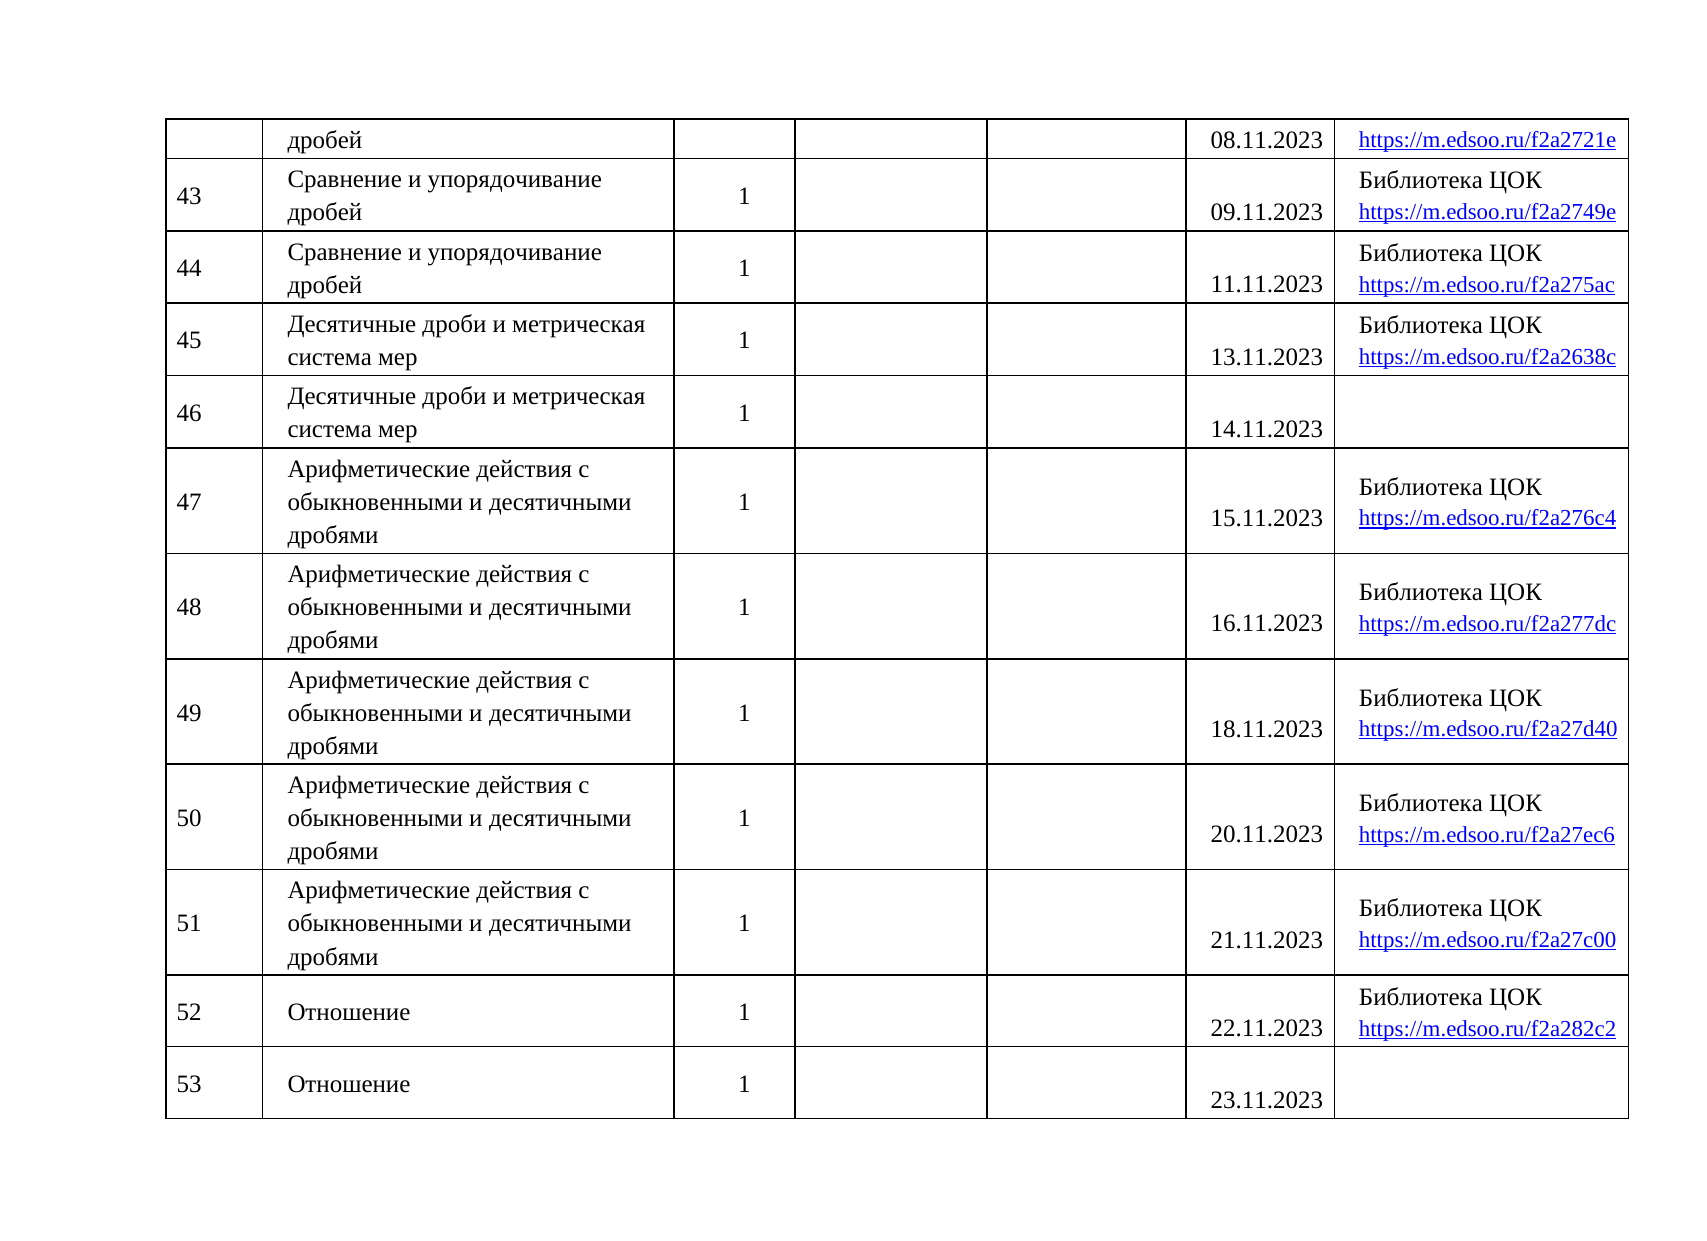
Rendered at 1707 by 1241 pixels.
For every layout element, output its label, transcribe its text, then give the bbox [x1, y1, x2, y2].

table_cell Библиотека ЦОК https://m.edsoo.ru/f2a2638c [1335, 304, 1628, 375]
table_cell [988, 304, 1185, 375]
table_cell 11.11.2023 [1187, 232, 1334, 302]
table_cell 46 [167, 376, 262, 447]
table_cell Арифметические действия с обыкновенными и десятичными дробями [263, 660, 673, 763]
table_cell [1335, 120, 1628, 157]
table_cell [796, 660, 986, 763]
table_cell [988, 159, 1185, 230]
table_cell 45 [167, 304, 262, 375]
table_cell Сравнение и упорядочивание дробей [263, 232, 673, 302]
table_cell [988, 660, 1185, 763]
table_cell [988, 376, 1185, 447]
table_cell 47 [167, 449, 262, 552]
table_cell 1 [675, 376, 794, 447]
table_cell 52 [167, 976, 262, 1046]
table_cell Арифметические действия с обыкновенными и десятичными дробями [263, 554, 673, 658]
table_cell [988, 120, 1185, 157]
table_cell Библиотека ЦОК https://m.edsoo.ru/f2a276c4 [1335, 449, 1628, 552]
table_cell 16.11.2023 [1187, 554, 1334, 658]
table_cell [796, 449, 986, 552]
table_cell 50 [167, 765, 262, 869]
table_cell 42 [167, 120, 262, 157]
table_cell 1 [675, 976, 794, 1046]
table_cell Арифметические действия с обыкновенными и десятичными дробями [263, 870, 673, 974]
table_cell Десятичные дроби и метрическая система мер [263, 376, 673, 447]
table_cell 22.11.2023 [1187, 976, 1334, 1046]
table_cell 1 [675, 120, 794, 157]
table_cell 1 [675, 159, 794, 230]
table_cell 18.11.2023 [1187, 660, 1334, 763]
table_cell [796, 765, 986, 869]
table_cell [796, 376, 986, 447]
table_cell [988, 976, 1185, 1046]
table_cell [988, 449, 1185, 552]
table_cell Библиотека ЦОК https://m.edsoo.ru/f2a275ac [1335, 232, 1628, 302]
table_cell 49 [167, 660, 262, 763]
table_cell 44 [167, 232, 262, 302]
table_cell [263, 120, 673, 157]
table_cell Библиотека ЦОК https://m.edsoo.ru/f2a282c2 [1335, 976, 1628, 1046]
table_cell [988, 765, 1185, 869]
table_cell [796, 554, 986, 658]
table_cell 09.11.2023 [1187, 159, 1334, 230]
table_cell 14.11.2023 [1187, 376, 1334, 447]
table_cell Отношение [263, 976, 673, 1046]
table_cell 1 [675, 449, 794, 552]
table_cell [988, 870, 1185, 974]
table_cell [1335, 376, 1628, 447]
table_cell 23.11.2023 [1187, 1047, 1334, 1117]
table_cell Сравнение и упорядочивание дробей [263, 159, 673, 230]
table_cell Библиотека ЦОК https://m.edsoo.ru/f2a27c00 [1335, 870, 1628, 974]
table_cell 1 [675, 304, 794, 375]
table_cell Арифметические действия с обыкновенными и десятичными дробями [263, 765, 673, 869]
table_cell 53 [167, 1047, 262, 1117]
table_cell Библиотека ЦОК https://m.edsoo.ru/f2a2749e [1335, 159, 1628, 230]
table_cell 20.11.2023 [1187, 765, 1334, 869]
table_cell [796, 1047, 986, 1117]
table_cell [988, 554, 1185, 658]
table_cell [796, 976, 986, 1046]
table_cell 13.11.2023 [1187, 304, 1334, 375]
table_cell 1 [675, 554, 794, 658]
table_cell [796, 232, 986, 302]
table_cell Арифметические действия с обыкновенными и десятичными дробями [263, 449, 673, 552]
table_cell [796, 870, 986, 974]
table_cell 48 [167, 554, 262, 658]
table_cell 1 [675, 660, 794, 763]
table_cell 1 [675, 870, 794, 974]
table_cell 08.11.2023 [1187, 120, 1334, 157]
table_cell Библиотека ЦОК https://m.edsoo.ru/f2a27d40 [1335, 660, 1628, 763]
table_cell [1335, 1047, 1628, 1117]
table_cell Библиотека ЦОК https://m.edsoo.ru/f2a277dc [1335, 554, 1628, 658]
table_cell 43 [167, 159, 262, 230]
table_cell Библиотека ЦОК https://m.edsoo.ru/f2a27ec6 [1335, 765, 1628, 869]
table_cell 1 [675, 232, 794, 302]
table_cell 15.11.2023 [1187, 449, 1334, 552]
table_cell 21.11.2023 [1187, 870, 1334, 974]
table_cell [988, 232, 1185, 302]
table_cell 51 [167, 870, 262, 974]
table_cell Десятичные дроби и метрическая система мер [263, 304, 673, 375]
table_cell [796, 304, 986, 375]
table_cell 1 [675, 1047, 794, 1117]
table_cell [796, 159, 986, 230]
table_cell 1 [675, 765, 794, 869]
table_cell [796, 120, 986, 157]
table_cell [988, 1047, 1185, 1117]
table_cell Отношение [263, 1047, 673, 1117]
